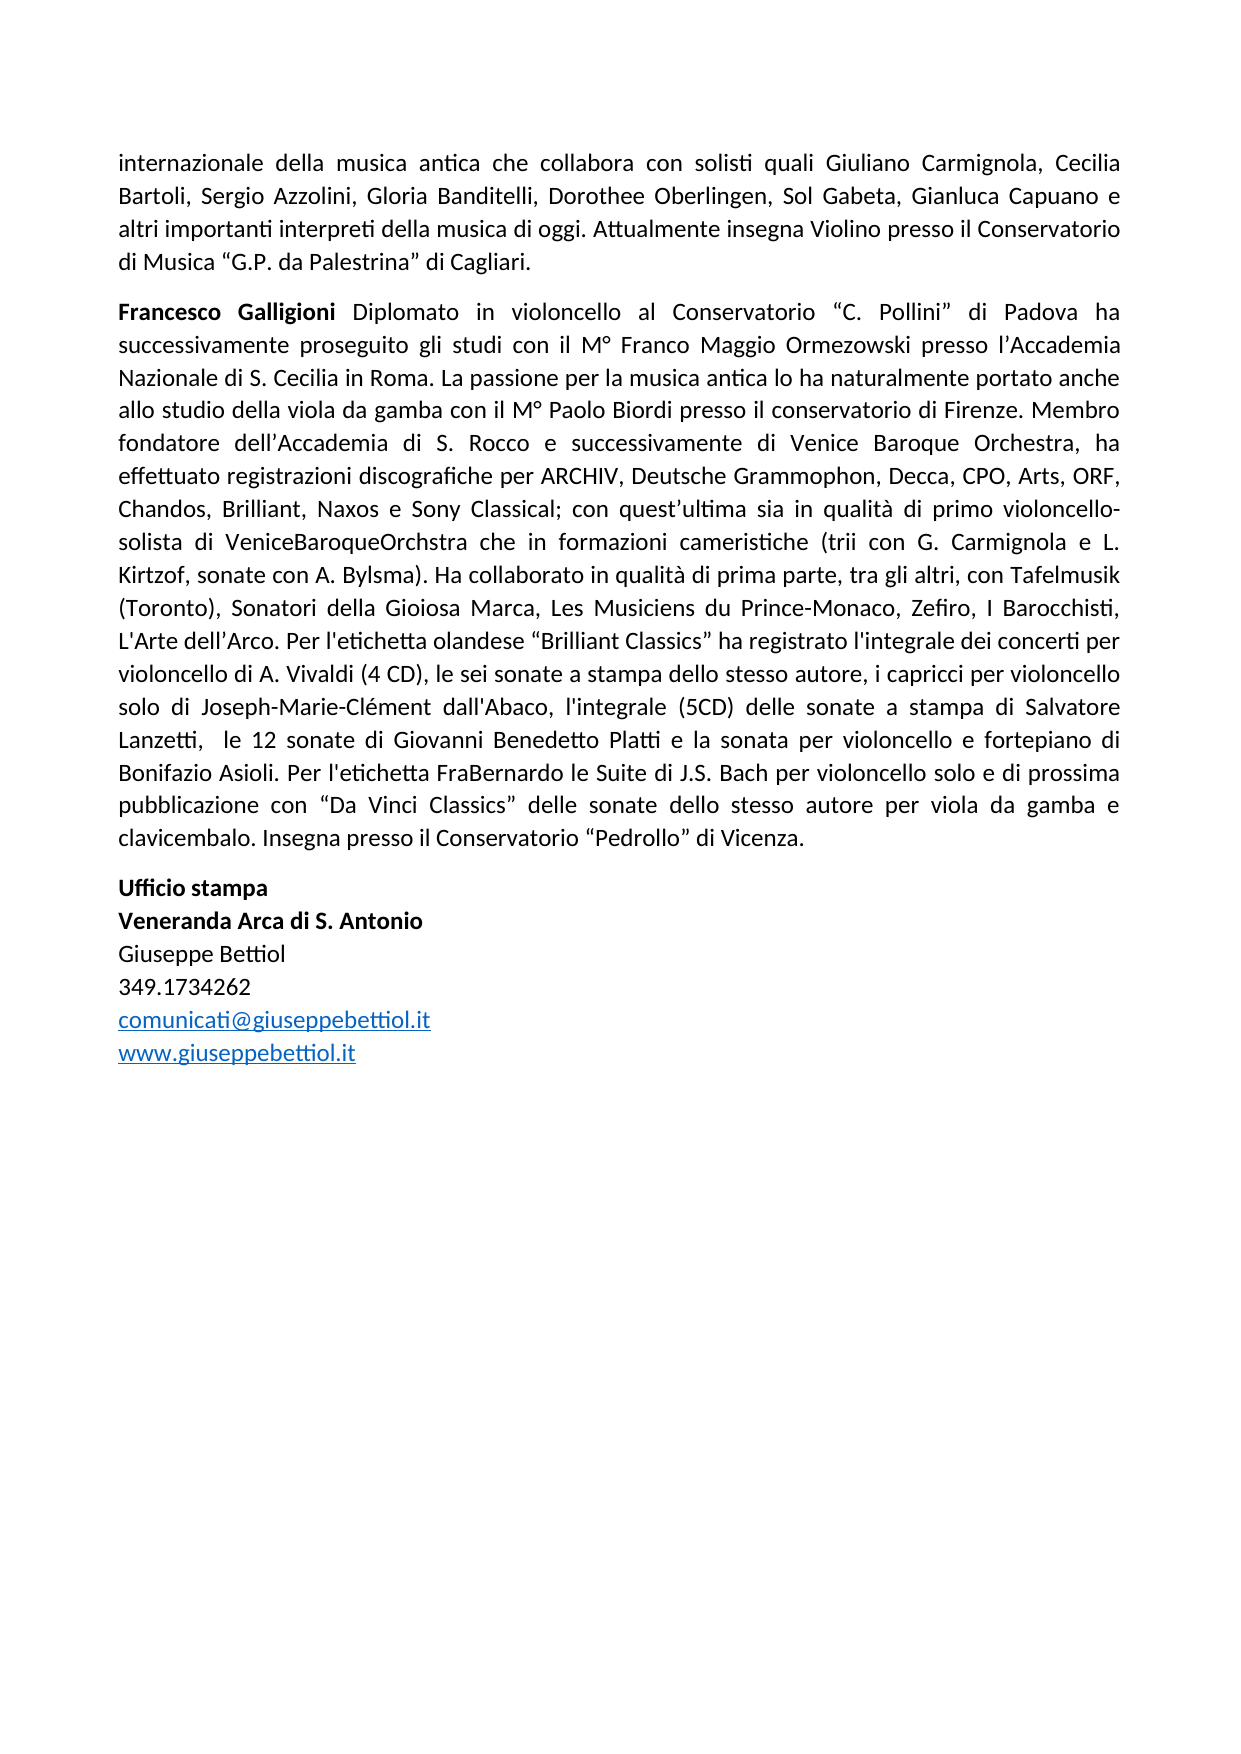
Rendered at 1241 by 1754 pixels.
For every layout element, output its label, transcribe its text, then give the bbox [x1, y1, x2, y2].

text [118, 148, 1122, 277]
text Francesco Galligioni Diplomato in violoncello al Conservatorio “C. Pollini” di Padova ha successivamente proseguito gli studi con il M° Franco Maggio Ormezowski presso l’Accademia Nazionale di S. Cecilia in Roma. La passione per la musica antica lo ha naturalmente portato anche allo studio della viola da gamba con il M° Paolo Biordi presso il conservatorio di Firenze. Membro fondatore dell’Accademia di S. Rocco e successivamente di Venice Baroque Orchestra, ha effettuato registrazioni discografiche per ARCHIV, Deutsche Grammophon, Decca, CPO, Arts, ORF, Chandos, Brilliant, Naxos e Sony Classical; con quest’ultima sia in qualità di primo violoncello-solista di VeniceBaroqueOrchstra che in formazioni cameristiche (trii con G. Carmignola e L. Kirtzof, sonate con A. Bylsma). Ha collaborato in qualità di prima parte, tra gli altri, con Tafelmusik (Toronto), Sonatori della Gioiosa Marca, Les Musiciens du Prince-Monaco, Zefiro, I Barocchisti, L'Arte dell’Arco. Per l'etichetta olandese “Brilliant Classics” ha registrato l'integrale dei concerti per violoncello di A. Vivaldi (4 CD), le sei sonate a stampa dello stesso autore, i capricci per violoncello solo di Joseph-Marie-Clément dall'Abaco, l'integrale (5CD) delle sonate a stampa di Salvatore Lanzetti, le 12 sonate di Giovanni Benedetto Platti e la sonata per violoncello e fortepiano di Bonifazio Asioli. Per l'etichetta FraBernardo le Suite di J.S. Bach per violoncello solo e di prossima pubblicazione con “Da Vinci Classics” delle sonate dello stesso autore per viola da gamba e clavicembalo. Insegna presso il Conservatorio “Pedrollo” di Vicenza. [118, 296, 1122, 853]
text Ufficio stampa Veneranda Arca di S. Antonio Giuseppe Bettiol 349.1734262 comunicati@giuseppebettiol.it www.giuseppebettiol.it [118, 872, 1122, 1067]
